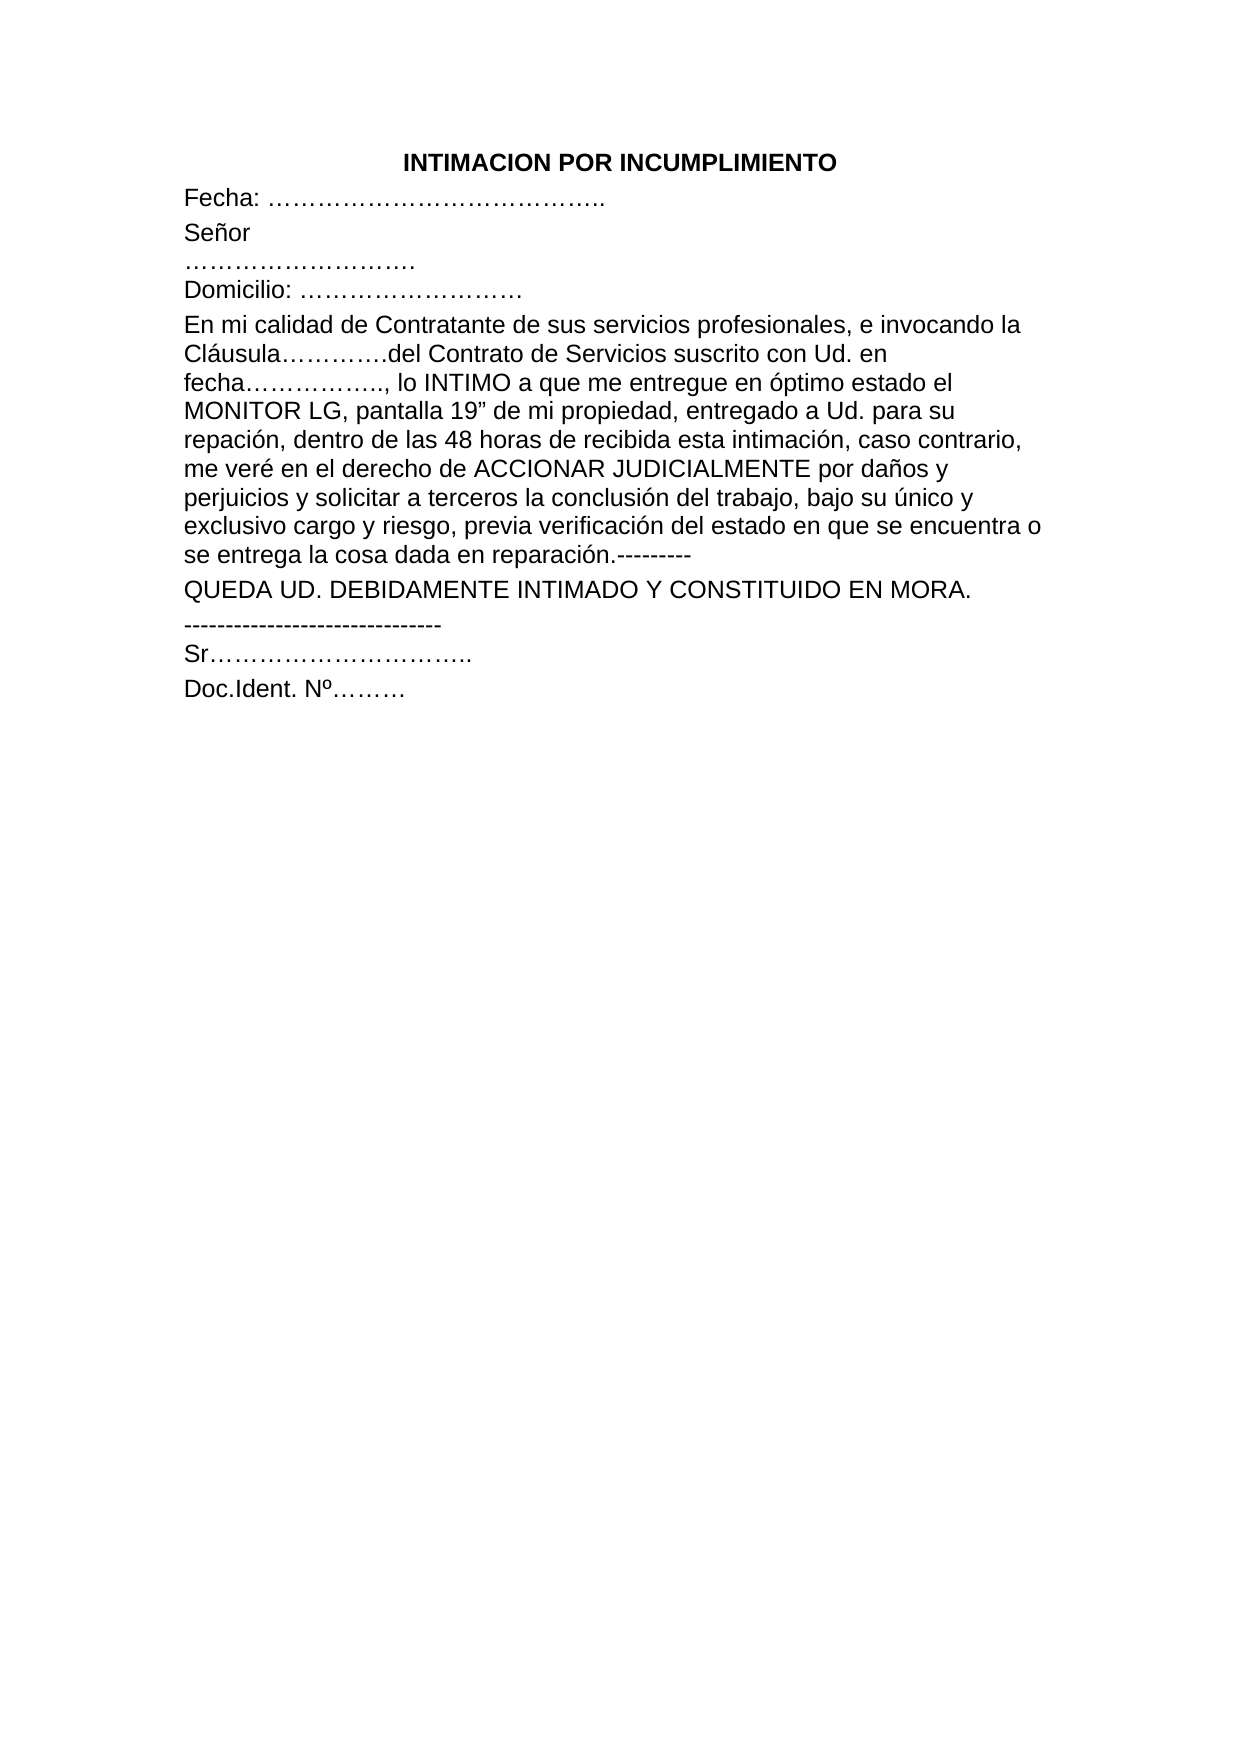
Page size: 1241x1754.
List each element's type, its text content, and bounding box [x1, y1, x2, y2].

table_cell Fecha: ………………………………….. Señor ………………………. Domicilio: ……………………… En mi calidad de Contratante de sus servicios profesionales, e invocando la Cláusula………….del Contrato de Servicios suscrito con Ud. en fecha…………….., lo INTIMO a que me entregue en óptimo estado el MONITOR LG, pantalla 19” de mi propiedad, entregado a Ud. para su repación, dentro de las 48 horas de recibida esta intimación, caso contrario, me veré en el derecho de ACCIONAR JUDICIALMENTE por daños y perjuicios y solicitar a terceros la conclusión del trabajo, bajo su único y exclusivo cargo y riesgo, previa verificación del estado en que se encuentra o se entrega la cosa dada en reparación.--------- QUEDA UD. DEBIDAMENTE INTIMADO Y CONSTITUIDO EN MORA. ------------------------------- Sr………………………….. Doc.Ident. Nº……… [177, 183, 1063, 709]
table_header INTIMACION POR INCUMPLIMIENTO [177, 148, 1063, 183]
